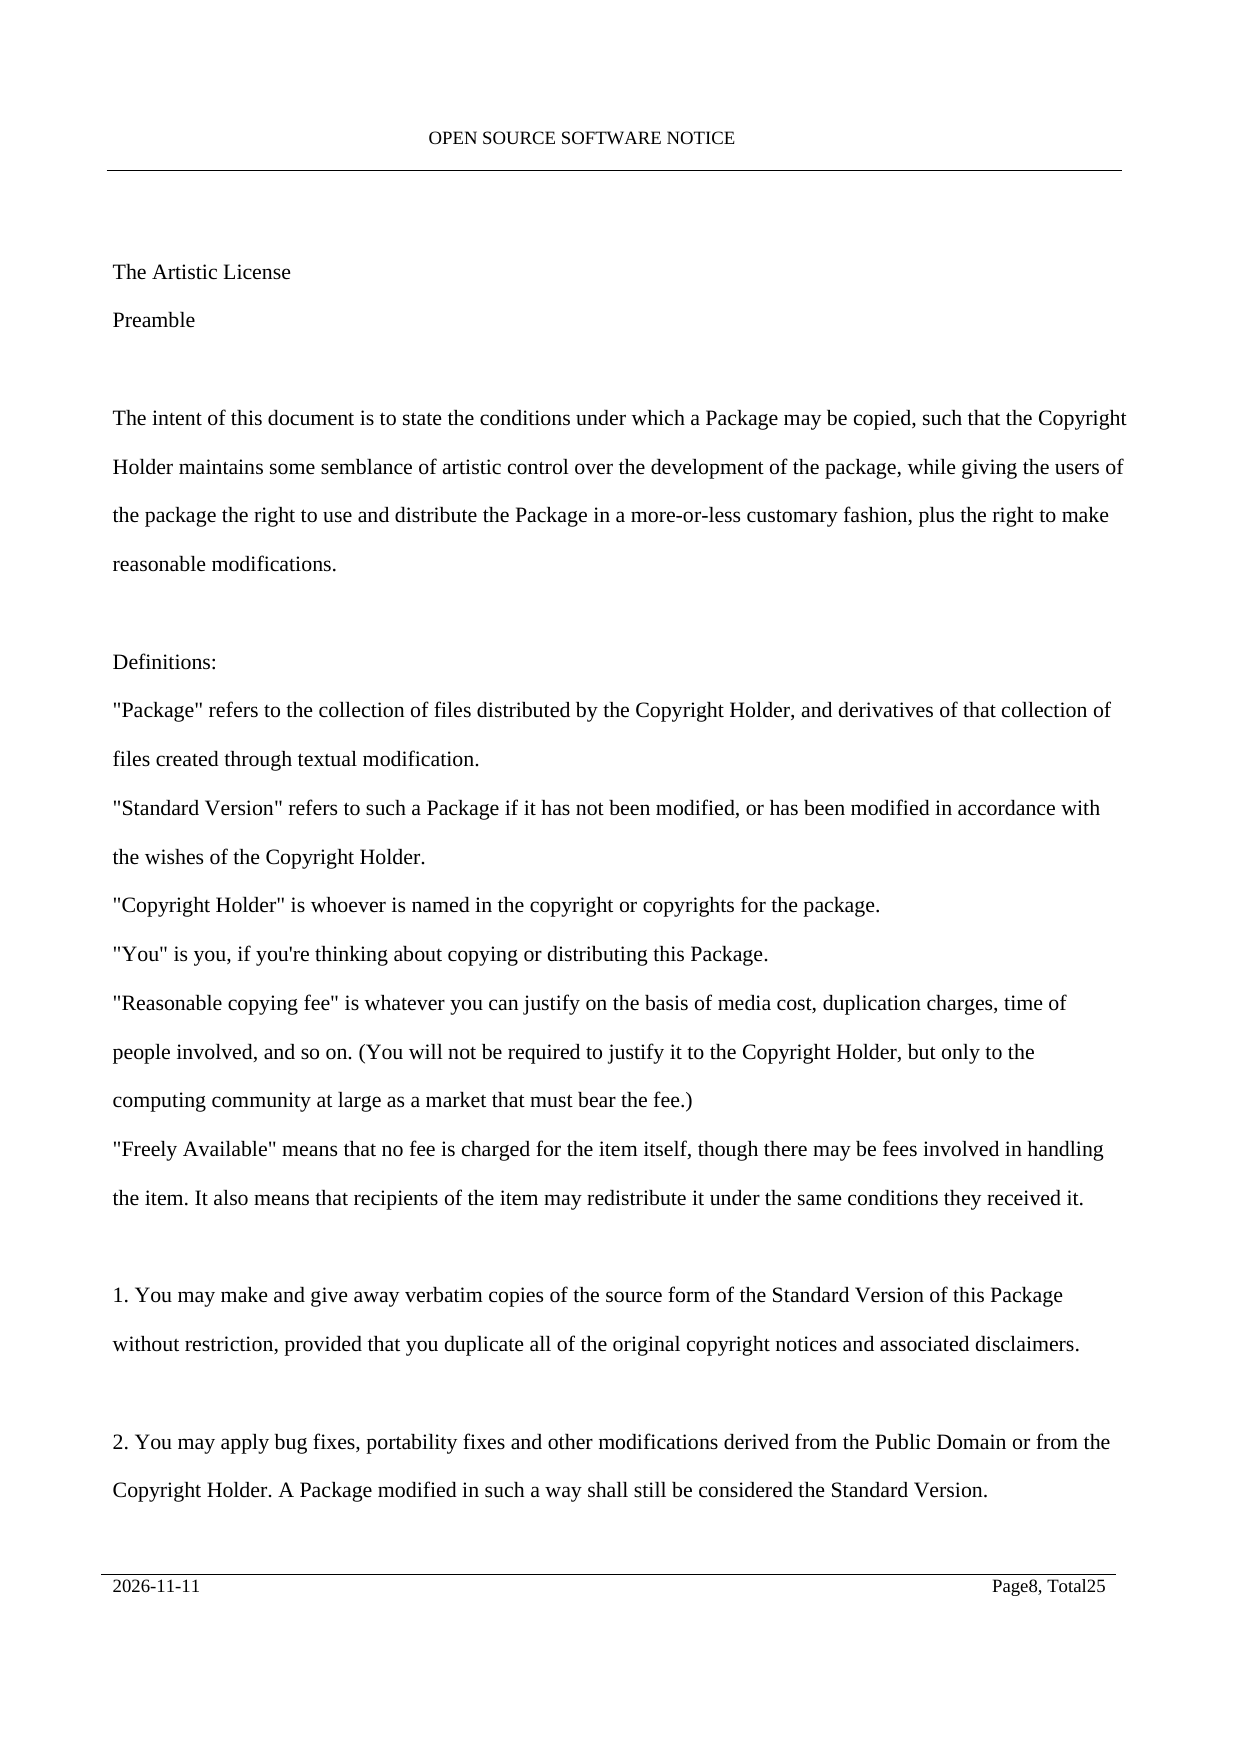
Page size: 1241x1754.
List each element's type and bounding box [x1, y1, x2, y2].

text [112, 206, 1128, 1506]
